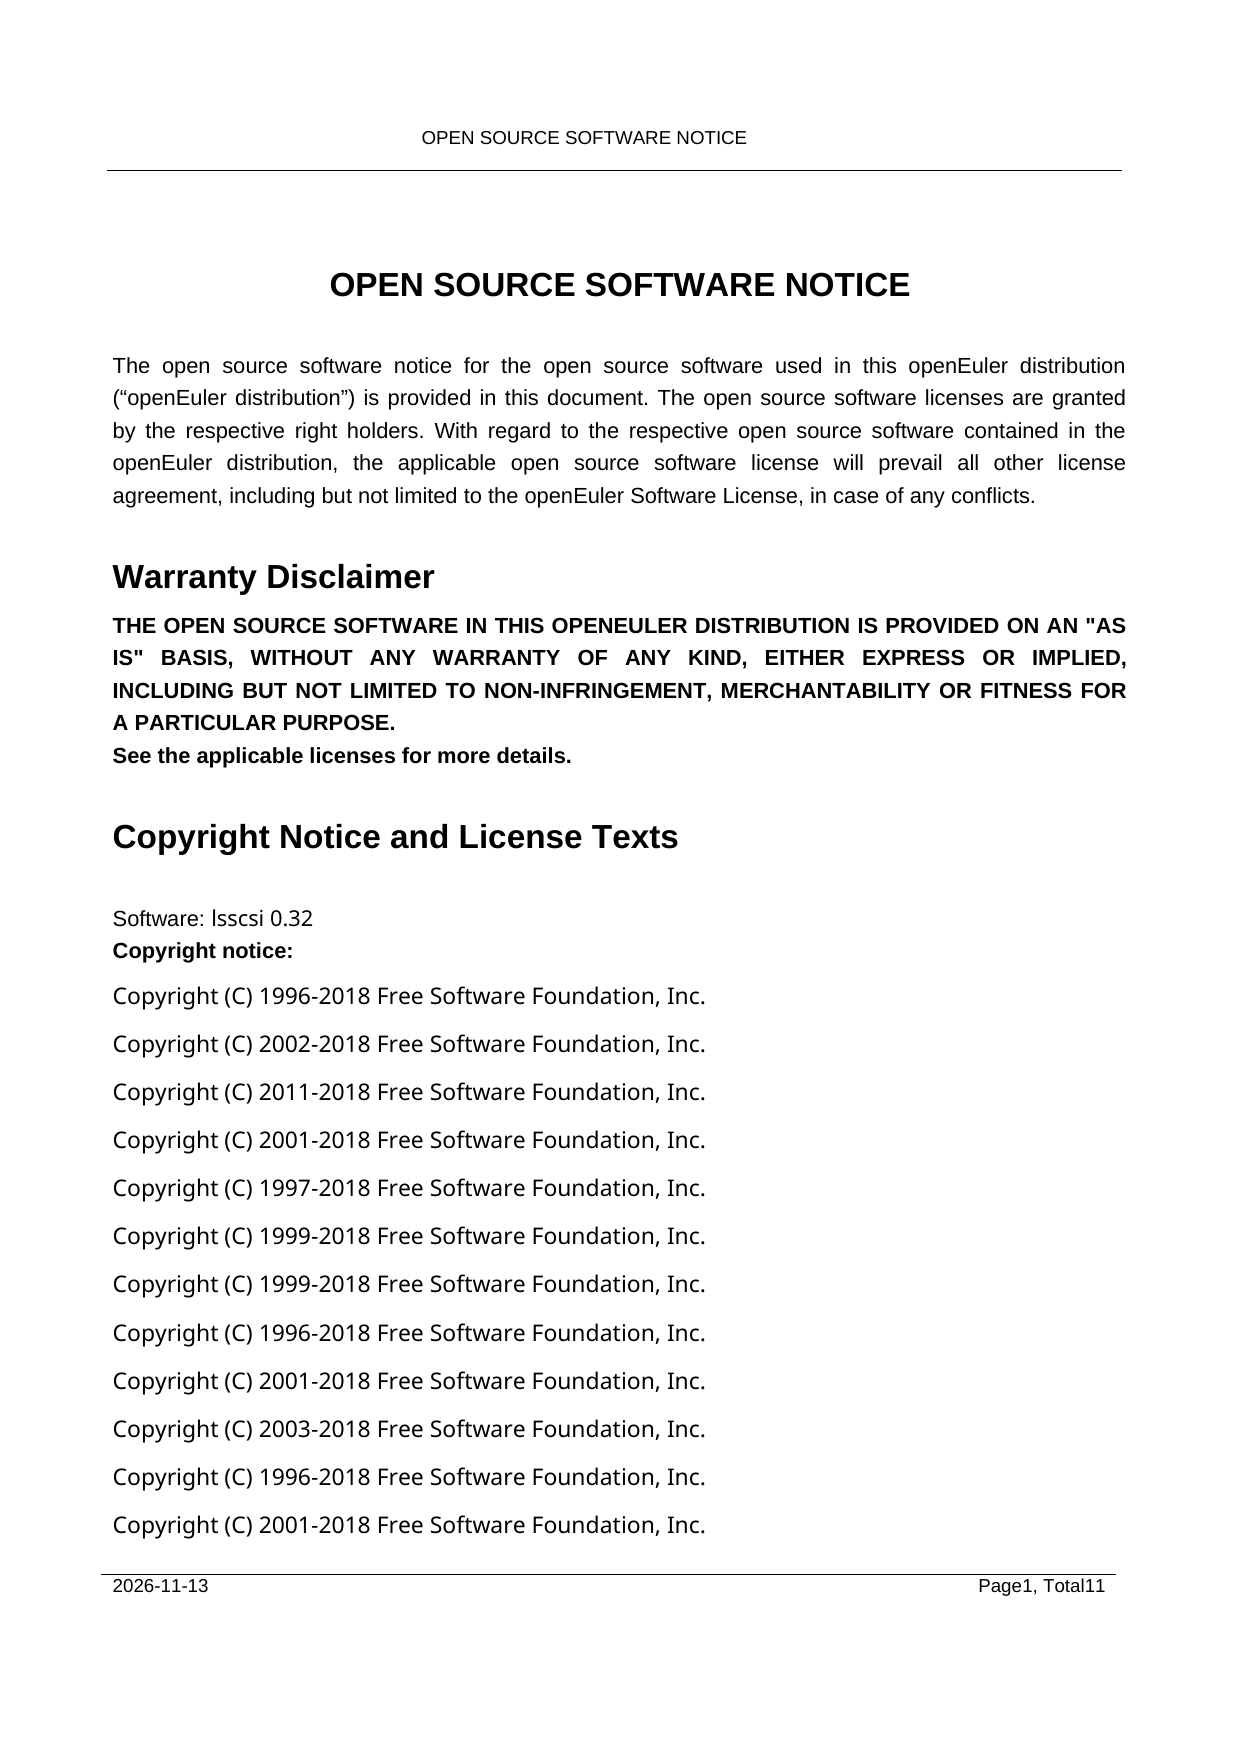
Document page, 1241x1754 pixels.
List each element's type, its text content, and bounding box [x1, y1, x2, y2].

text Copyright (C) 1999-2018 Free Software Foundation, Inc. [112, 1220, 1128, 1252]
text Software: lsscsi 0.32 [112, 901, 1128, 934]
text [112, 1460, 1128, 1493]
text Copyright (C) 2003-2018 Free Software Foundation, Inc. [112, 1412, 1128, 1445]
text OPEN SOURCE SOFTWARE NOTICE [112, 251, 1128, 316]
text Copyright (C) 1996-2018 Free Software Foundation, Inc. [112, 1316, 1128, 1348]
text Copyright Notice and License Texts [112, 804, 1128, 869]
text Copyright (C) 2002-2018 Free Software Foundation, Inc. [112, 1027, 1128, 1060]
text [112, 1508, 1128, 1541]
text THE OPEN SOURCE SOFTWARE IN THIS OPENEULER DISTRIBUTION IS PROVIDED ON AN "AS IS" BASIS, WITHOUT ANY WARRANTY OF ANY KIND, EITHER EXPRESS OR IMPLIED, INCLUDING BUT NOT LIMITED TO NON-INFRINGEMENT, MERCHANTABILITY OR FITNESS FOR A PARTICULAR PURPOSE. See the applicable licenses for more details. [112, 609, 1128, 771]
text Copyright (C) 1997-2018 Free Software Foundation, Inc. [112, 1172, 1128, 1204]
text Warranty Disclaimer [112, 544, 1128, 609]
text Copyright (C) 1996-2018 Free Software Foundation, Inc. [112, 979, 1128, 1012]
text Copyright (C) 1999-2018 Free Software Foundation, Inc. [112, 1268, 1128, 1300]
text Copyright (C) 2001-2018 Free Software Foundation, Inc. [112, 1123, 1128, 1156]
text Copyright (C) 2001-2018 Free Software Foundation, Inc. [112, 1364, 1128, 1397]
text The open source software notice for the open source software used in this openEuler distribution (“openEuler distribution”) is provided in this document. The open source software licenses are granted by the respective right holders. With regard to the respective open source software contained in the openEuler distribution, the applicable open source software license will prevail all other license agreement, including but not limited to the openEuler Software License, in case of any conflicts. [112, 349, 1128, 511]
text Copyright notice: [112, 934, 1128, 966]
text Copyright (C) 2011-2018 Free Software Foundation, Inc. [112, 1075, 1128, 1108]
